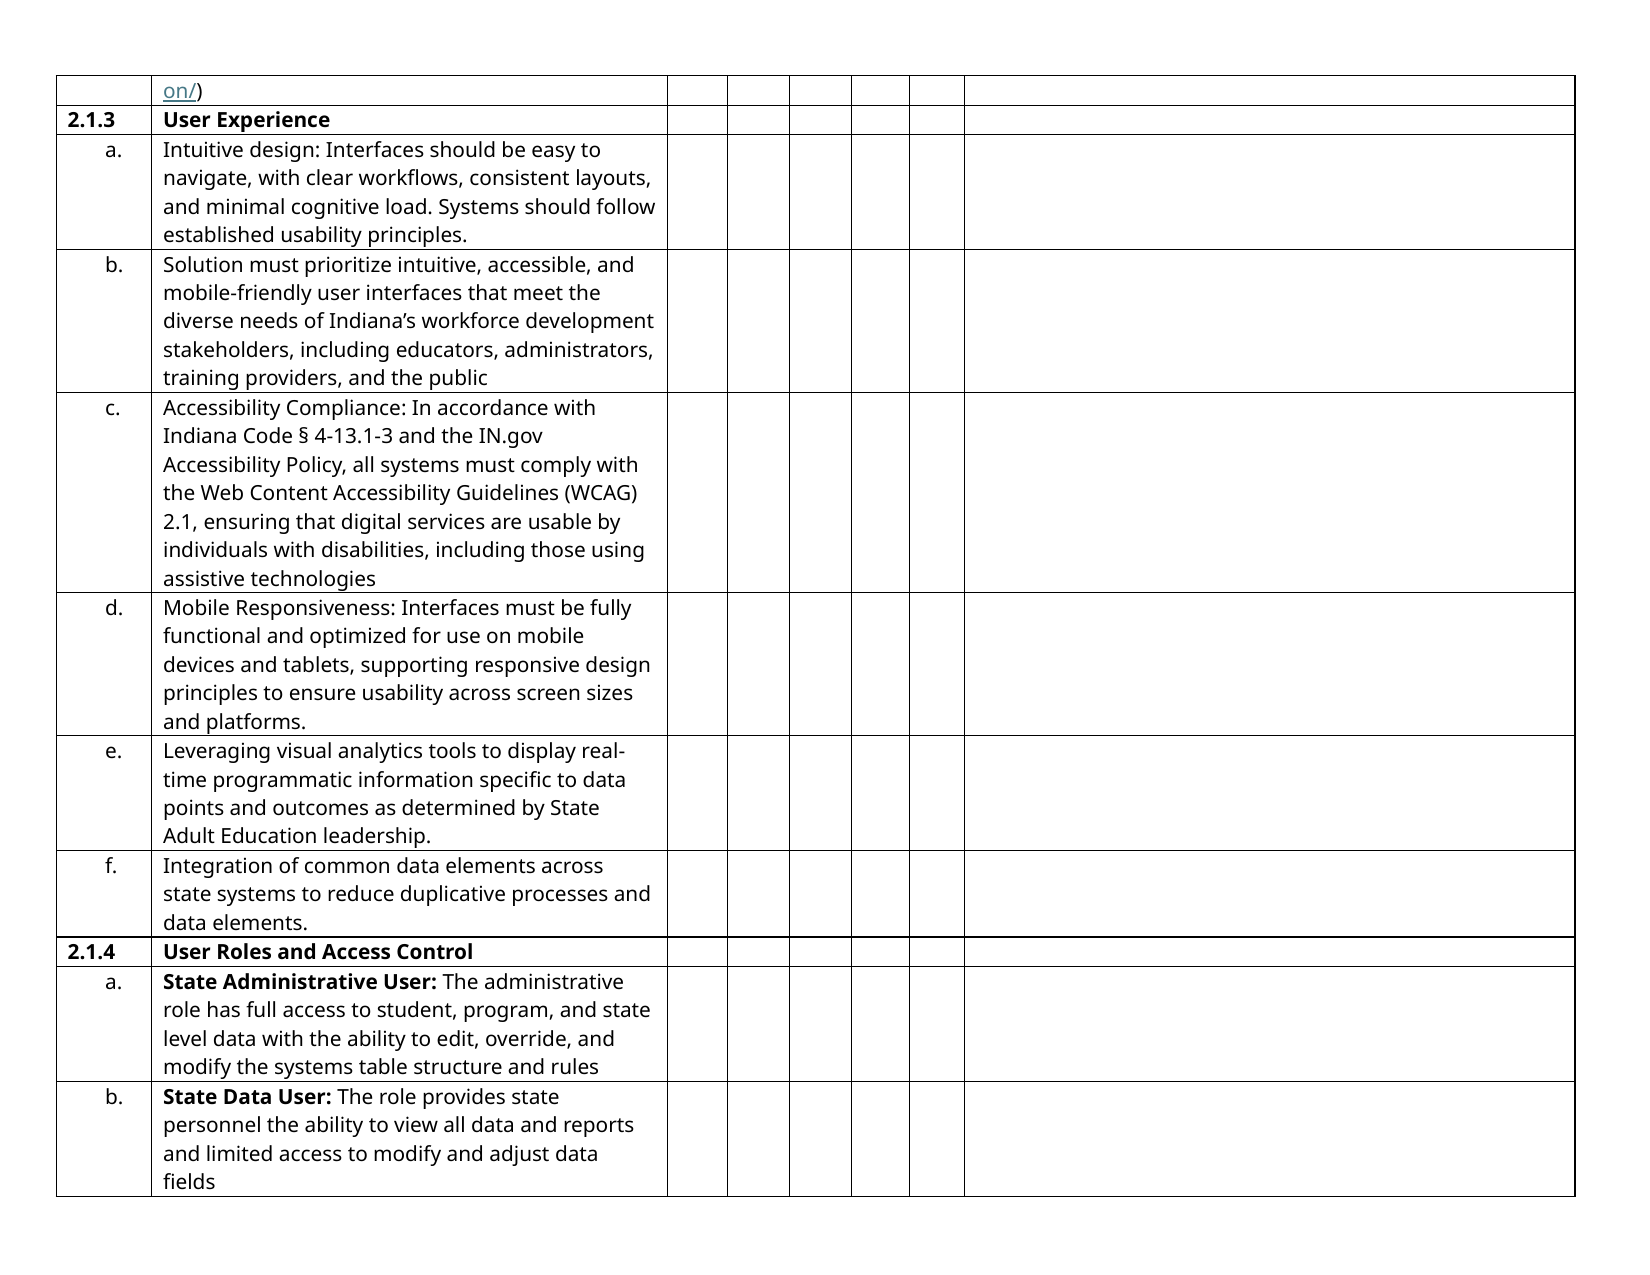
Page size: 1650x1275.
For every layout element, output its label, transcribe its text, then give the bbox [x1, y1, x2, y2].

table_cell [668, 851, 727, 936]
table_cell [728, 1082, 789, 1196]
table_cell [728, 851, 789, 936]
table_cell [728, 736, 789, 850]
table_cell Mobile Responsiveness: Interfaces must be fully functional and optimized for use on mobile devices and tablets, supporting responsive design principles to ensure usability across screen sizes and platforms. [152, 593, 667, 735]
table_cell [668, 736, 727, 850]
table_cell [668, 393, 727, 592]
table_cell Integration of common data elements across state systems to reduce duplicative processes and data elements. [152, 851, 667, 936]
table_cell [965, 76, 1574, 104]
table_cell [852, 938, 909, 966]
table_cell [910, 736, 964, 850]
table_cell [910, 106, 964, 134]
table_cell [910, 938, 964, 966]
table_cell [965, 1082, 1574, 1196]
table_cell [852, 593, 909, 735]
table_cell [790, 736, 851, 850]
table_cell [790, 393, 851, 592]
table_cell [57, 736, 151, 850]
table_cell [668, 1082, 727, 1196]
table_cell User Experience [152, 106, 667, 134]
table_cell [790, 851, 851, 936]
table_cell [965, 736, 1574, 850]
table_cell [790, 250, 851, 392]
table_cell [852, 250, 909, 392]
table_cell [852, 1082, 909, 1196]
table_cell [965, 851, 1574, 936]
table_cell [728, 76, 789, 104]
table_cell State Administrative User: The administrative role has full access to student, program, and state level data with the ability to edit, override, and modify the systems table structure and rules [152, 967, 667, 1081]
table_cell [668, 135, 727, 249]
table_cell Solution must prioritize intuitive, accessible, and mobile-friendly user interfaces that meet the diverse needs of Indiana’s workforce development stakeholders, including educators, administrators, training providers, and the public [152, 250, 667, 392]
table_cell [852, 393, 909, 592]
table_cell [965, 250, 1574, 392]
table_cell [668, 593, 727, 735]
table_cell [910, 593, 964, 735]
table_cell [728, 967, 789, 1081]
table_cell 2.1.4 [57, 938, 151, 966]
table_cell [668, 967, 727, 1081]
table_cell [790, 76, 851, 104]
table_cell [57, 393, 151, 592]
table_cell [728, 938, 789, 966]
table_cell [790, 938, 851, 966]
table_cell [728, 135, 789, 249]
table_cell [57, 967, 151, 1081]
table_cell [728, 106, 789, 134]
table_cell [965, 967, 1574, 1081]
table_cell [668, 250, 727, 392]
table_cell [965, 938, 1574, 966]
table_cell State Data User: The role provides state personnel the ability to view all data and reports and limited access to modify and adjust data fields [152, 1082, 667, 1196]
table_cell [790, 135, 851, 249]
table_cell 2.1.3 [57, 106, 151, 134]
table_cell [910, 250, 964, 392]
table_cell [668, 938, 727, 966]
table_cell [965, 135, 1574, 249]
table_cell [790, 1082, 851, 1196]
table_cell Intuitive design: Interfaces should be easy to navigate, with clear workflows, consistent layouts, and minimal cognitive load. Systems should follow established usability principles. [152, 135, 667, 249]
table_cell [965, 106, 1574, 134]
table_cell Accessibility Compliance: In accordance with Indiana Code § 4-13.1-3 and the IN.gov Accessibility Policy, all systems must comply with the Web Content Accessibility Guidelines (WCAG) 2.1, ensuring that digital services are usable by individuals with disabilities, including those using assistive technologies [152, 393, 667, 592]
table_cell [790, 106, 851, 134]
table_cell [57, 1082, 151, 1196]
table_cell [57, 135, 151, 249]
table_cell [965, 393, 1574, 592]
table_cell [728, 593, 789, 735]
table_cell [852, 106, 909, 134]
table_cell User Roles and Access Control [152, 938, 667, 966]
table_cell [910, 851, 964, 936]
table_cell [152, 76, 667, 104]
table_cell [728, 250, 789, 392]
table_cell [852, 135, 909, 249]
table_cell [852, 76, 909, 104]
table_cell [910, 1082, 964, 1196]
table_cell [790, 593, 851, 735]
table_cell [910, 393, 964, 592]
table_cell [910, 76, 964, 104]
table_cell [910, 967, 964, 1081]
table_cell [57, 851, 151, 936]
table_cell [790, 967, 851, 1081]
table_cell [852, 851, 909, 936]
table_cell [57, 593, 151, 735]
table_cell [852, 736, 909, 850]
table_cell Leveraging visual analytics tools to display real-time programmatic information specific to data points and outcomes as determined by State Adult Education leadership. [152, 736, 667, 850]
table_cell [728, 393, 789, 592]
table_cell [668, 106, 727, 134]
table_cell [668, 76, 727, 104]
table_cell [965, 593, 1574, 735]
table_cell [57, 76, 151, 104]
table_cell [910, 135, 964, 249]
table_cell [57, 250, 151, 392]
table_cell [852, 967, 909, 1081]
